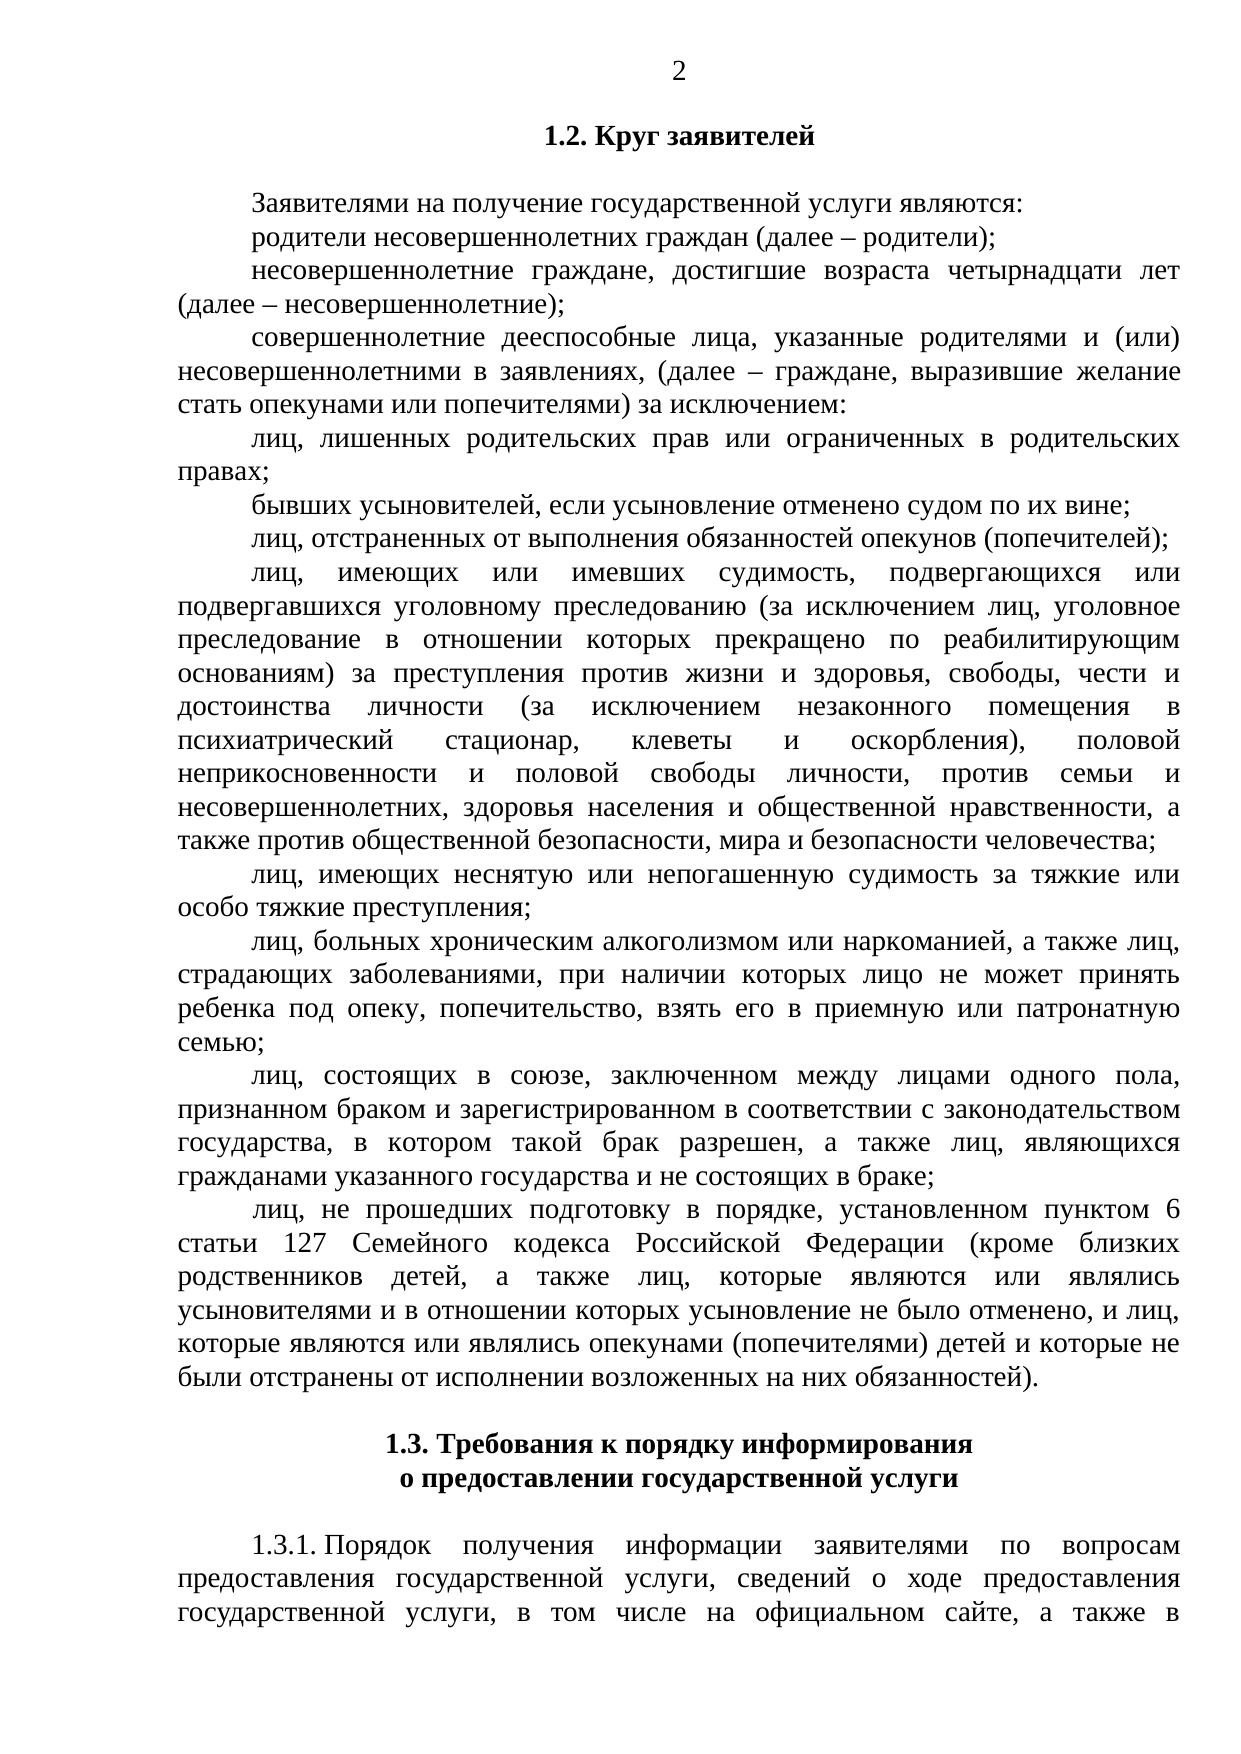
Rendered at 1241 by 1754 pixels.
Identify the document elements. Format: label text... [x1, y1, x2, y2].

text лиц, больных хроническим алкоголизмом или наркоманией, а также лиц, страдающих заболеваниями, при наличии которых лицо не может принять ребенка под опеку, попечительство, взять его в приемную или патронатную семью; [177, 923, 1181, 1057]
text несовершеннолетние граждане, достигшие возраста четырнадцати лет (далее – несовершеннолетние); [177, 252, 1181, 319]
text лиц, не прошедших подготовку в порядке, установленном пунктом 6 статьи 127 Семейного кодекса Российской Федерации (кроме близких родственников детей, а также лиц, которые являются или являлись усыновителями и в отношении которых усыновление не было отменено, и лиц, которые являются или являлись опекунами (попечителями) детей и которые не были отстранены от исполнении возложенных на них обязанностей). [177, 1191, 1181, 1393]
text бывших усыновителей, если усыновление отменено судом по их вине; [177, 487, 1181, 521]
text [177, 1527, 1181, 1627]
text о предоставлении государственной услуги [177, 1460, 1181, 1493]
text лиц, имеющих или имевших судимость, подвергающихся или подвергавшихся уголовному преследованию (за исключением лиц, уголовное преследование в отношении которых прекращено по реабилитирующим основаниям) за преступления против жизни и здоровья, свободы, чести и достоинства личности (за исключением незаконного помещения в психиатрический стационар, клеветы и оскорбления), половой неприкосновенности и половой свободы личности, против семьи и несовершеннолетних, здоровья населения и общественной нравственности, а также против общественной безопасности, мира и безопасности человечества; [177, 554, 1181, 856]
text лиц, состоящих в союзе, заключенном между лицами одного пола, признанном браком и зарегистрированном в соответствии с законодательством государства, в котором такой брак разрешен, а также лиц, являющихся гражданами указанного государства и не состоящих в браке; [177, 1057, 1181, 1191]
text родители несовершеннолетних граждан (далее – родители); [177, 219, 1181, 252]
text Заявителями на получение государственной услуги являются: [177, 185, 1181, 219]
text 1.2. Круг заявителей [177, 118, 1181, 152]
text совершеннолетние дееспособные лица, указанные родителями и (или) несовершеннолетними в заявлениях, (далее – граждане, выразившие желание стать опекунами или попечителями) за исключением: [177, 319, 1181, 420]
text 1.3. Требования к порядку информирования [177, 1426, 1181, 1460]
text лиц, имеющих неснятую или непогашенную судимость за тяжкие или особо тяжкие преступления; [177, 856, 1181, 923]
text лиц, лишенных родительских прав или ограниченных в родительских правах; [177, 420, 1181, 487]
text лиц, отстраненных от выполнения обязанностей опекунов (попечителей); [177, 521, 1181, 554]
